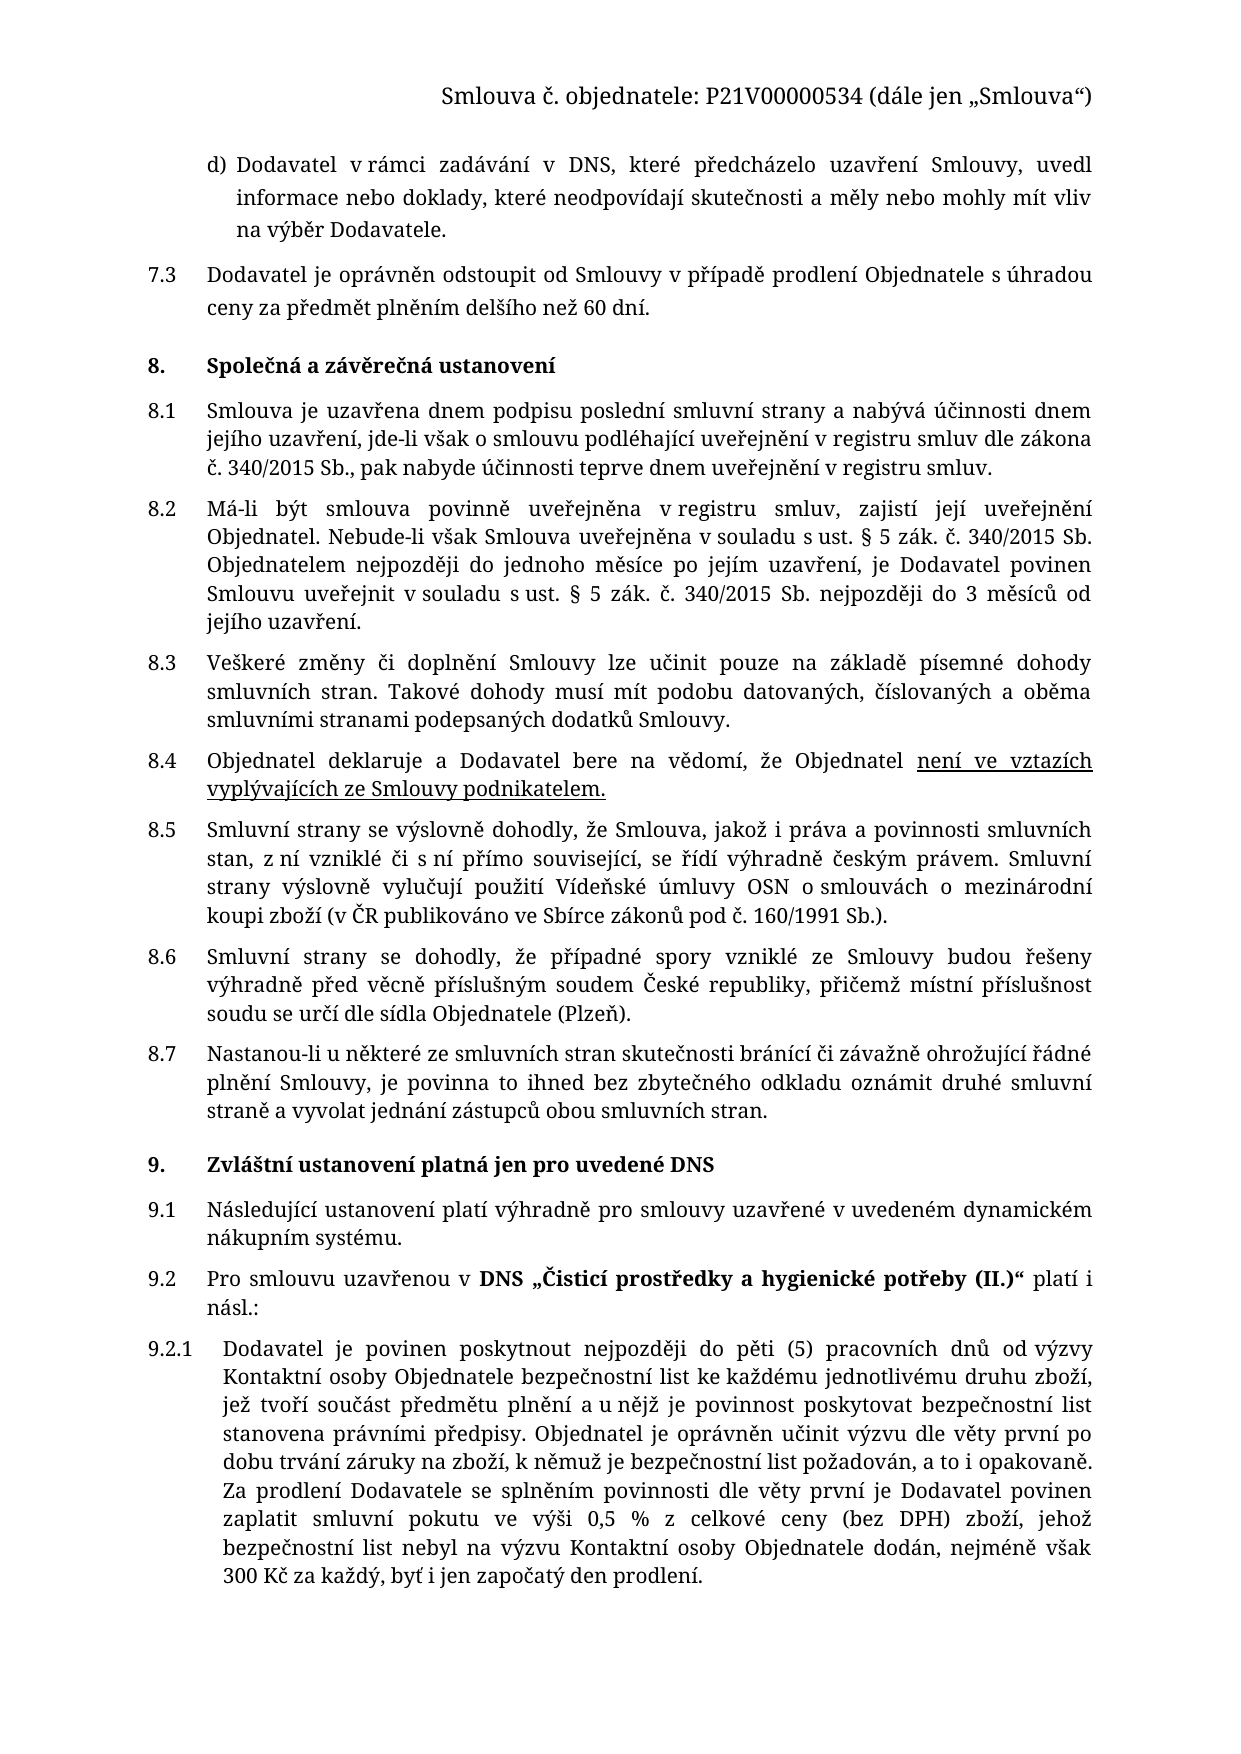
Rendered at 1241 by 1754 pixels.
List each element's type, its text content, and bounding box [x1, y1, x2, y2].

list Dodavatel je povinen poskytnout nejpozději do pěti (5) pracovních dnů od výzvy Kontaktní osoby Objednatele bezpečnostní list ke každému jednotlivému druhu zboží, jež tvoří součást předmětu plnění a u nějž je povinnost poskytovat bezpečnostní list stanovena právními předpisy. Objednatel je oprávněn učinit výzvu dle věty první po dobu trvání záruky na zboží, k němuž je bezpečnostní list požadován, a to i opakovaně. Za prodlení Dodavatele se splněním povinnosti dle věty první je Dodavatel povinen zaplatit smluvní pokutu ve výši 0,5 % z celkové ceny (bez DPH) zboží, jehož bezpečnostní list nebyl na výzvu Kontaktní osoby Objednatele dodán, nejméně však 300 Kč za každý, byť i jen započatý den prodlení. [148, 1334, 1093, 1590]
list Následující ustanovení platí výhradně pro smlouvy uzavřené v uvedeném dynamickém nákupním systému. [148, 1195, 1093, 1252]
list Smluvní strany se výslovně dohodly, že Smlouva, jakož i práva a povinnosti smluvních stan, z ní vzniklé či s ní přímo související, se řídí výhradně českým právem. Smluvní strany výslovně vylučují použití Vídeňské úmluvy OSN o smlouvách o mezinárodní koupi zboží (v ČR publikováno ve Sbírce zákonů pod č. 160/1991 Sb.). [148, 816, 1093, 929]
list Dodavatel je oprávněn odstoupit od Smlouvy v případě prodlení Objednatele s úhradou ceny za předmět plněním delšího než 60 dní. [148, 261, 1093, 322]
list Dodavatel v rámci zadávání v DNS, které předcházelo uzavření Smlouvy, uvedl informace nebo doklady, které neodpovídají skutečnosti a měly nebo mohly mít vliv na výběr Dodavatele. [207, 150, 1093, 244]
list Smlouva je uzavřena dnem podpisu poslední smluvní strany a nabývá účinnosti dnem jejího uzavření, jde-li však o smlouvu podléhající uveřejnění v registru smluv dle zákona č. 340/2015 Sb., pak nabyde účinnosti teprve dnem uveřejnění v registru smluv. [148, 396, 1093, 481]
list Pro smlouvu uzavřenou v DNS „Čisticí prostředky a hygienické potřeby (II.)“ platí i násl.: [148, 1264, 1093, 1321]
list Veškeré změny či doplnění Smlouvy lze učinit pouze na základě písemné dohody smluvních stran. Takové dohody musí mít podobu datovaných, číslovaných a oběma smluvními stranami podepsaných dodatků Smlouvy. [148, 648, 1093, 734]
list Smluvní strany se dohodly, že případné spory vzniklé ze Smlouvy budou řešeny výhradně před věcně příslušným soudem České republiky, přičemž místní příslušnost soudu se určí dle sídla Objednatele (Plzeň). [148, 942, 1093, 1027]
list Zvláštní ustanovení platná jen pro uvedené DNS [148, 1150, 1093, 1178]
list Má-li být smlouva povinně uveřejněna v registru smluv, zajistí její uveřejnění Objednatel. Nebude-li však Smlouva uveřejněna v souladu s ust. § 5 zák. č. 340/2015 Sb. Objednatelem nejpozději do jednoho měsíce po jejím uzavření, je Dodavatel povinen Smlouvu uveřejnit v souladu s ust. § 5 zák. č. 340/2015 Sb. nejpozději do 3 měsíců od jejího uzavření. [148, 494, 1093, 636]
list Společná a závěrečná ustanovení [148, 351, 1093, 379]
list Nastanou-li u některé ze smluvních stran skutečnosti bránící či závažně ohrožující řádné plnění Smlouvy, je povinna to ihned bez zbytečného odkladu oznámit druhé smluvní straně a vyvolat jednání zástupců obou smluvních stran. [148, 1039, 1093, 1125]
list Objednatel deklaruje a Dodavatel bere na vědomí, že Objednatel není ve vztazích vyplývajících ze Smlouvy podnikatelem. [148, 746, 1093, 803]
